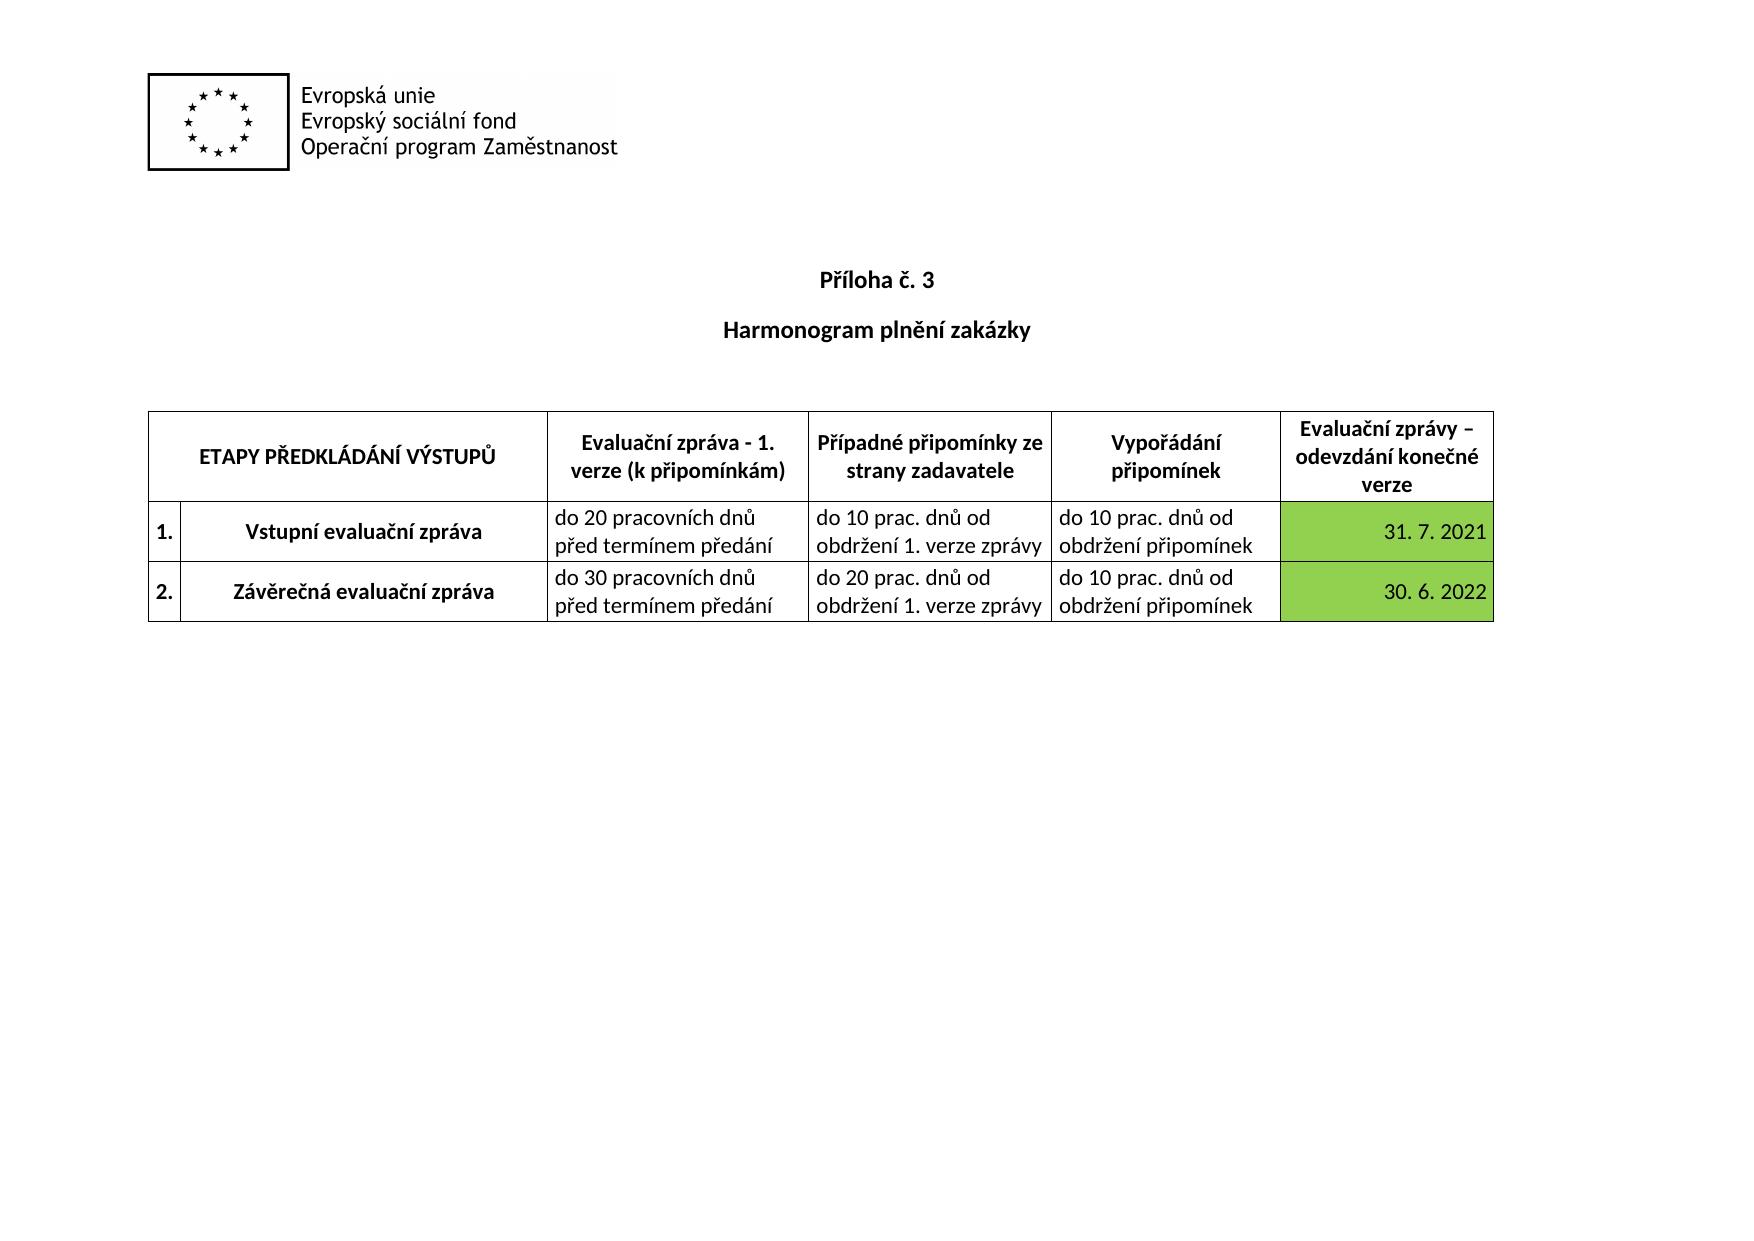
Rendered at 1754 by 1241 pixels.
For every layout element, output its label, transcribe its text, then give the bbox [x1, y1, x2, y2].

table_cell 31. 7. 2021 [1281, 502, 1493, 561]
table_cell do 10 prac. dnů od obdržení připomínek [1052, 502, 1280, 561]
table_cell 30. 6. 2022 [1281, 562, 1493, 621]
text Harmonogram plnění zakázky [148, 314, 1606, 344]
table_cell do 20 pracovních dnů před termínem předání [548, 502, 808, 561]
table_cell do 30 pracovních dnů před termínem předání [548, 562, 808, 621]
table_cell Vstupní evaluační zpráva [181, 502, 547, 561]
table_cell Závěrečná evaluační zpráva [181, 562, 547, 621]
table_cell do 10 prac. dnů od obdržení připomínek [1052, 562, 1280, 621]
table_header Evaluační zprávy – odevzdání konečné verze [1281, 412, 1493, 501]
table_header ETAPY PŘEDKLÁDÁNÍ VÝSTUPŮ [149, 412, 547, 501]
picture [147, 73, 618, 171]
table_header Případné připomínky ze strany zadavatele [809, 412, 1051, 501]
table_cell 2. [149, 562, 180, 621]
text Příloha č. 3 [148, 264, 1606, 295]
table_header Vypořádání připomínek [1052, 412, 1280, 501]
table_header Evaluační zpráva - 1. verze (k připomínkám) [548, 412, 808, 501]
table_cell 1. [149, 502, 180, 561]
table_cell do 20 prac. dnů od obdržení 1. verze zprávy [809, 562, 1051, 621]
table_cell do 10 prac. dnů od obdržení 1. verze zprávy [809, 502, 1051, 561]
